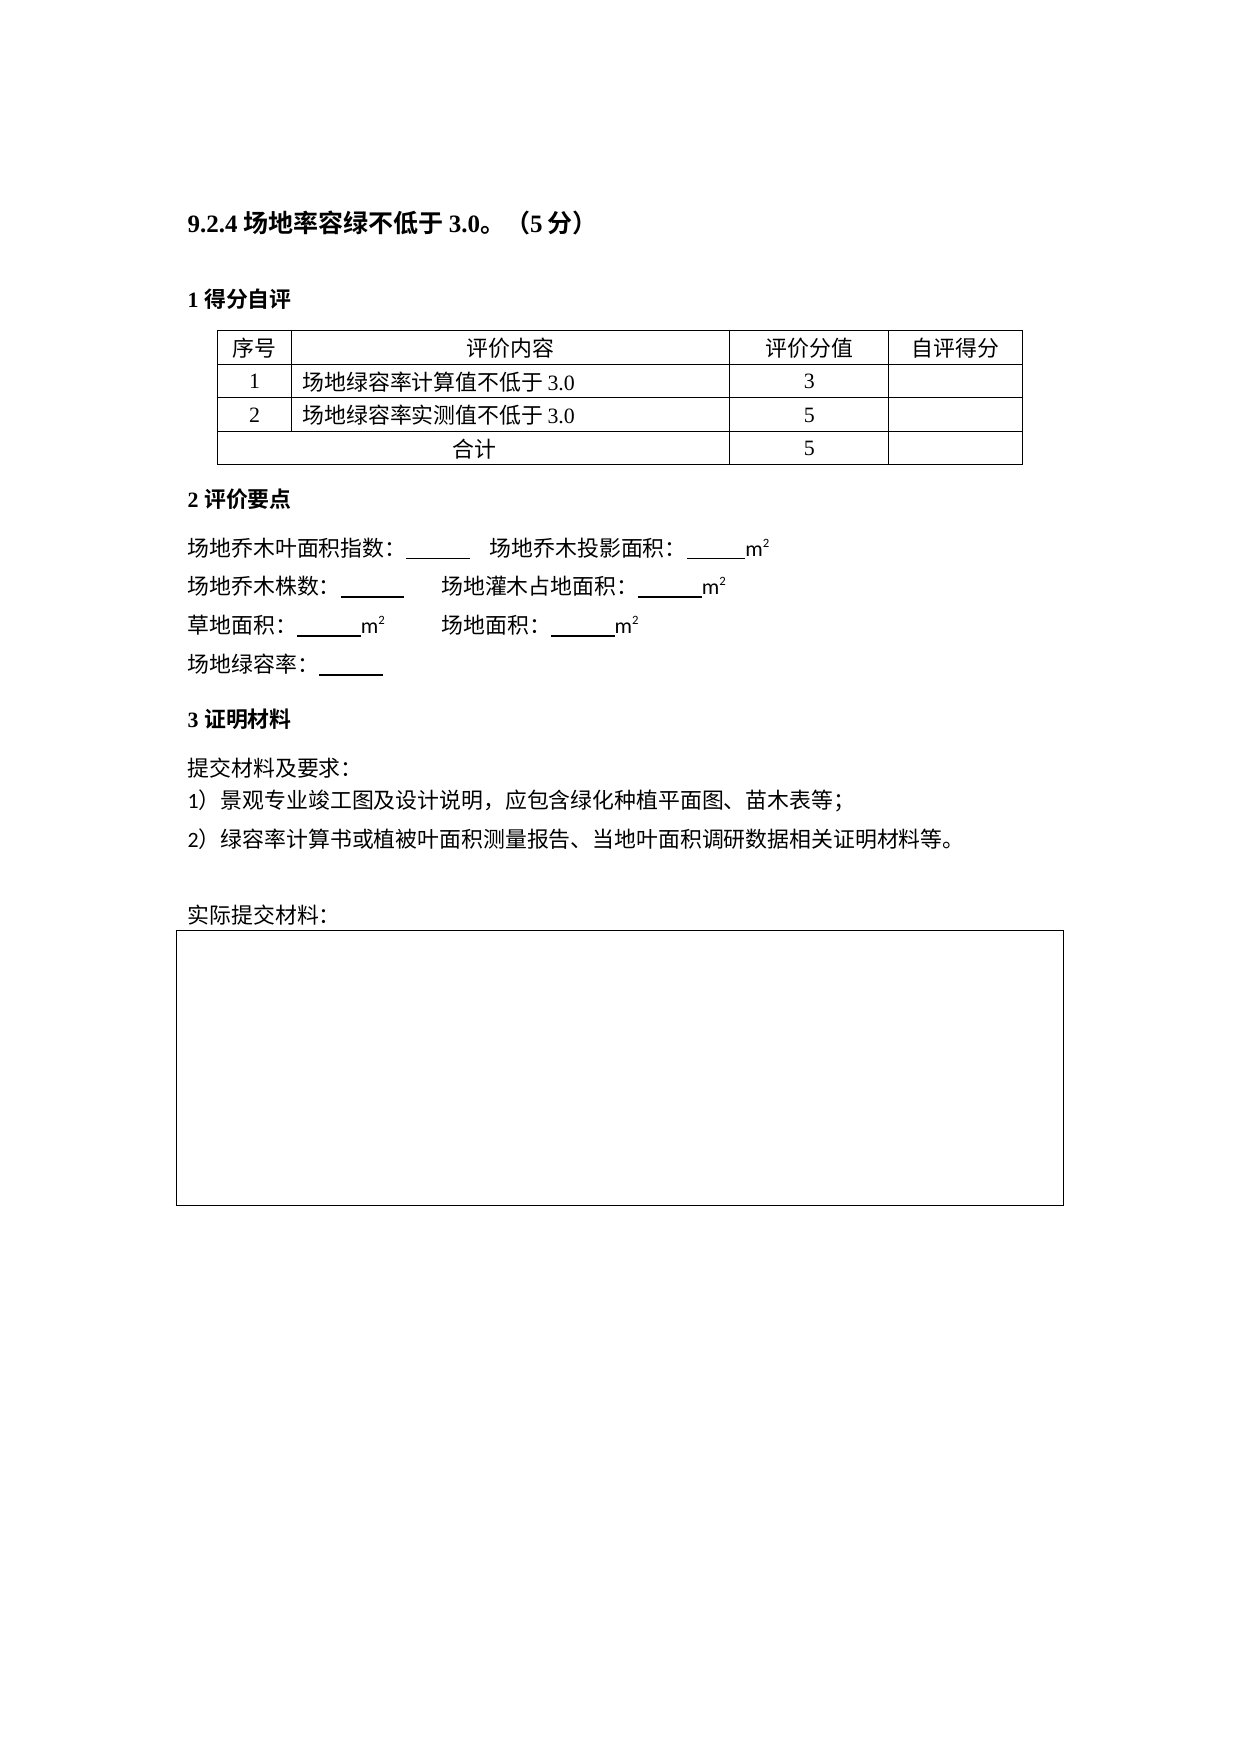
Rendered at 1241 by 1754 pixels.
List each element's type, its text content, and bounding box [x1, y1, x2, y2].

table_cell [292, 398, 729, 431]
text 1）景观专业竣工图及设计说明，应包含绿化种植平面图、苗木表等； [187, 783, 1053, 815]
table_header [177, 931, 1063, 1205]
text 2）绿容率计算书或植被叶面积测量报告、当地叶面积调研数据相关证明材料等。 [187, 821, 1053, 854]
text 3 证明材料 [187, 701, 1053, 734]
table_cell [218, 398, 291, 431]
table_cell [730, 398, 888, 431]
text 场地绿容率： [187, 646, 1053, 679]
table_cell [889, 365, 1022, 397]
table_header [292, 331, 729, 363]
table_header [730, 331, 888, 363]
text 2 评价要点 [187, 481, 1053, 514]
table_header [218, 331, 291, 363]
subtitle 9.2.4 场地率容绿不低于3.0。（5分） [187, 189, 1053, 254]
text 草地面积： m2 场地面积： m2 [187, 608, 1053, 640]
text 场地乔木叶面积指数： 场地乔木投影面积： m2 [187, 530, 1053, 563]
text 实际提交材料： [187, 898, 1053, 930]
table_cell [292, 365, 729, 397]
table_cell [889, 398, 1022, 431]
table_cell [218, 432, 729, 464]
text 1 得分自评 [187, 281, 1053, 314]
text 提交材料及要求： [187, 750, 1053, 783]
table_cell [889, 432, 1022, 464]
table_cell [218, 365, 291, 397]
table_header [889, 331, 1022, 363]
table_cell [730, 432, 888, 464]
text 场地乔木株数： 场地灌木占地面积： m2 [187, 569, 1053, 601]
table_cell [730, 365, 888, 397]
